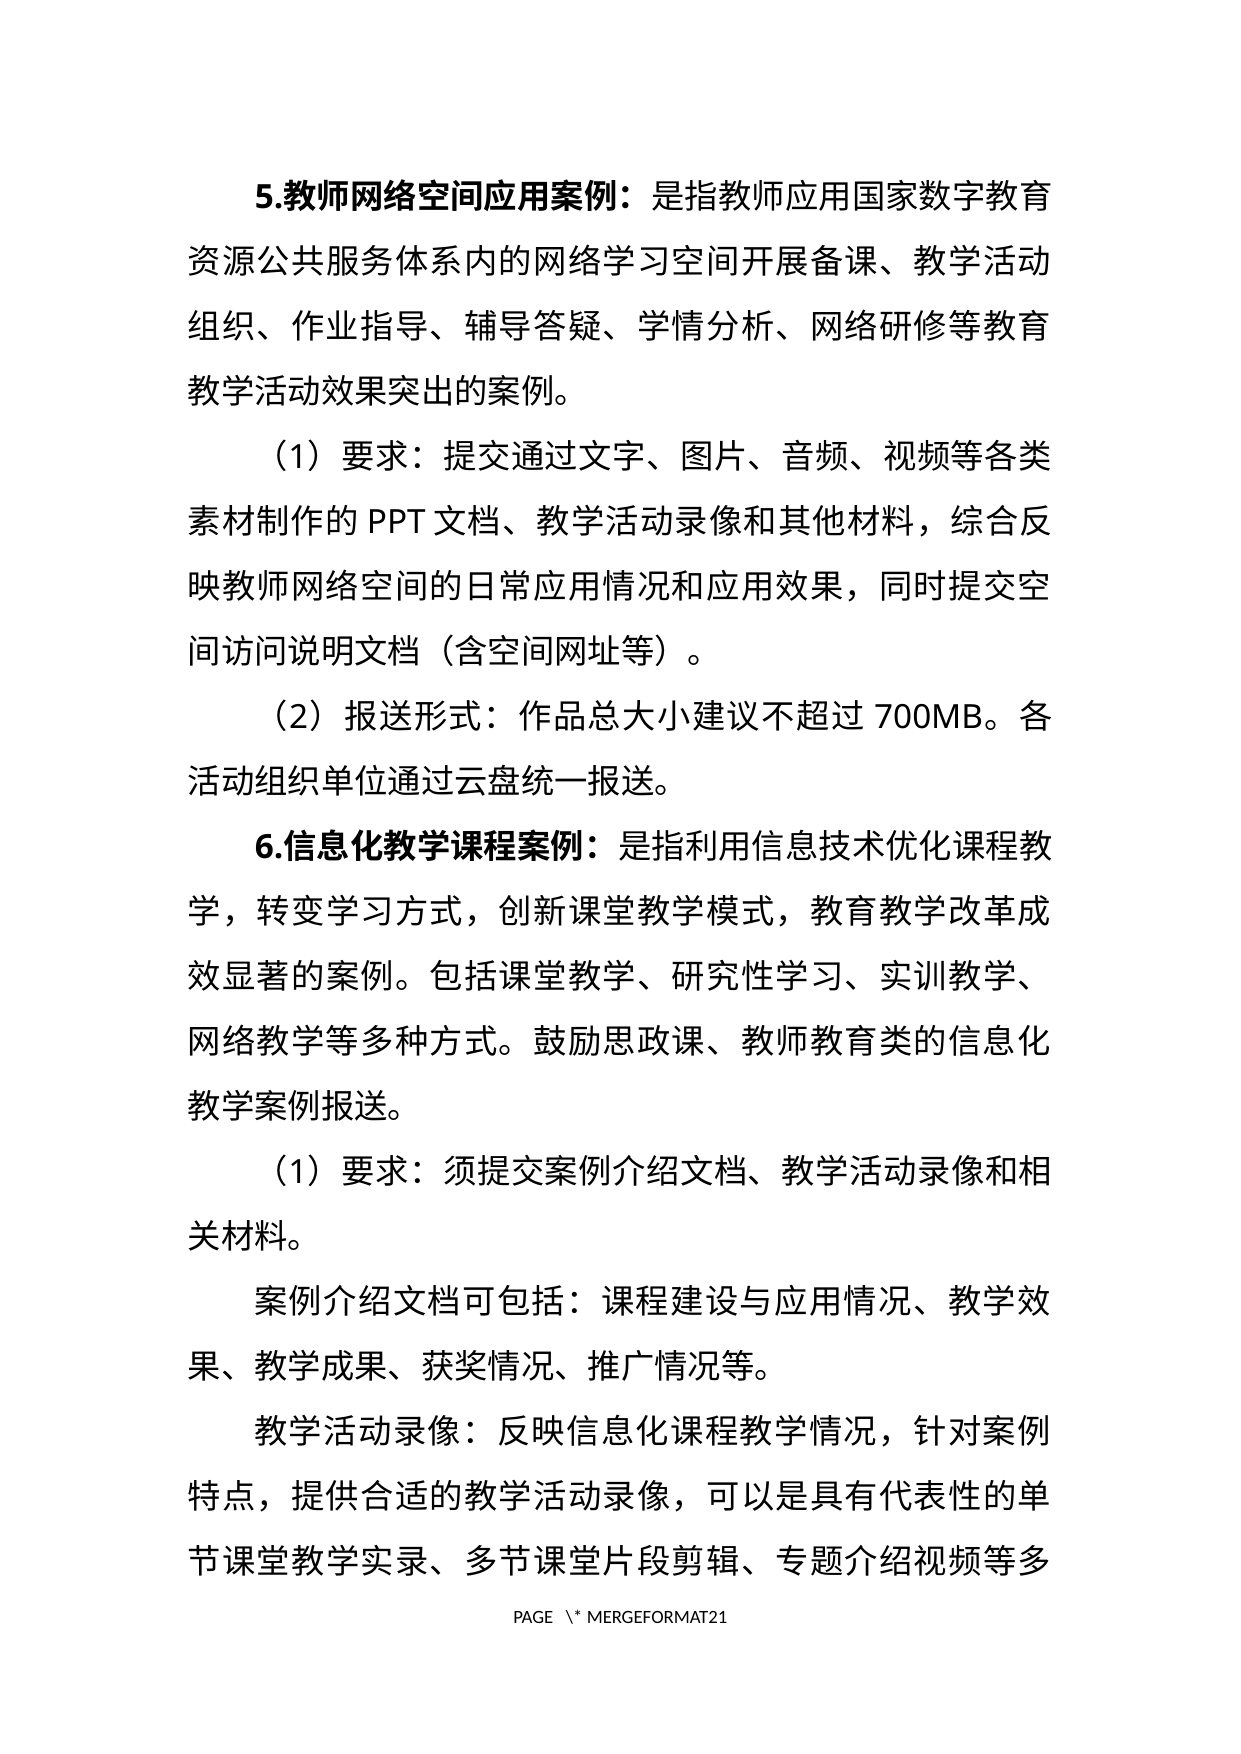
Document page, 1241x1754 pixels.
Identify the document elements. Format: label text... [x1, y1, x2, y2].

text （1）要求：须提交案例介绍文档、教学活动录像和相关材料。 [187, 1137, 1053, 1267]
text 6.信息化教学课程案例：是指利用信息技术优化课程教学，转变学习方式，创新课堂教学模式，教育教学改革成效显著的案例。包括课堂教学、研究性学习、实训教学、网络教学等多种方式。鼓励思政课、教师教育类的信息化教学案例报送。 [187, 812, 1053, 1137]
text （2）报送形式：作品总大小建议不超过700MB。各活动组织单位通过云盘统一报送。 [187, 682, 1053, 812]
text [187, 1397, 1053, 1592]
text （1）要求：提交通过文字、图片、音频、视频等各类素材制作的PPT文档、教学活动录像和其他材料，综合反映教师网络空间的日常应用情况和应用效果，同时提交空间访问说明文档（含空间网址等）。 [187, 422, 1053, 682]
text 5.教师网络空间应用案例：是指教师应用国家数字教育资源公共服务体系内的网络学习空间开展备课、教学活动组织、作业指导、辅导答疑、学情分析、网络研修等教育教学活动效果突出的案例。 [187, 162, 1053, 422]
text 案例介绍文档可包括：课程建设与应用情况、教学效果、教学成果、获奖情况、推广情况等。 [187, 1267, 1053, 1397]
